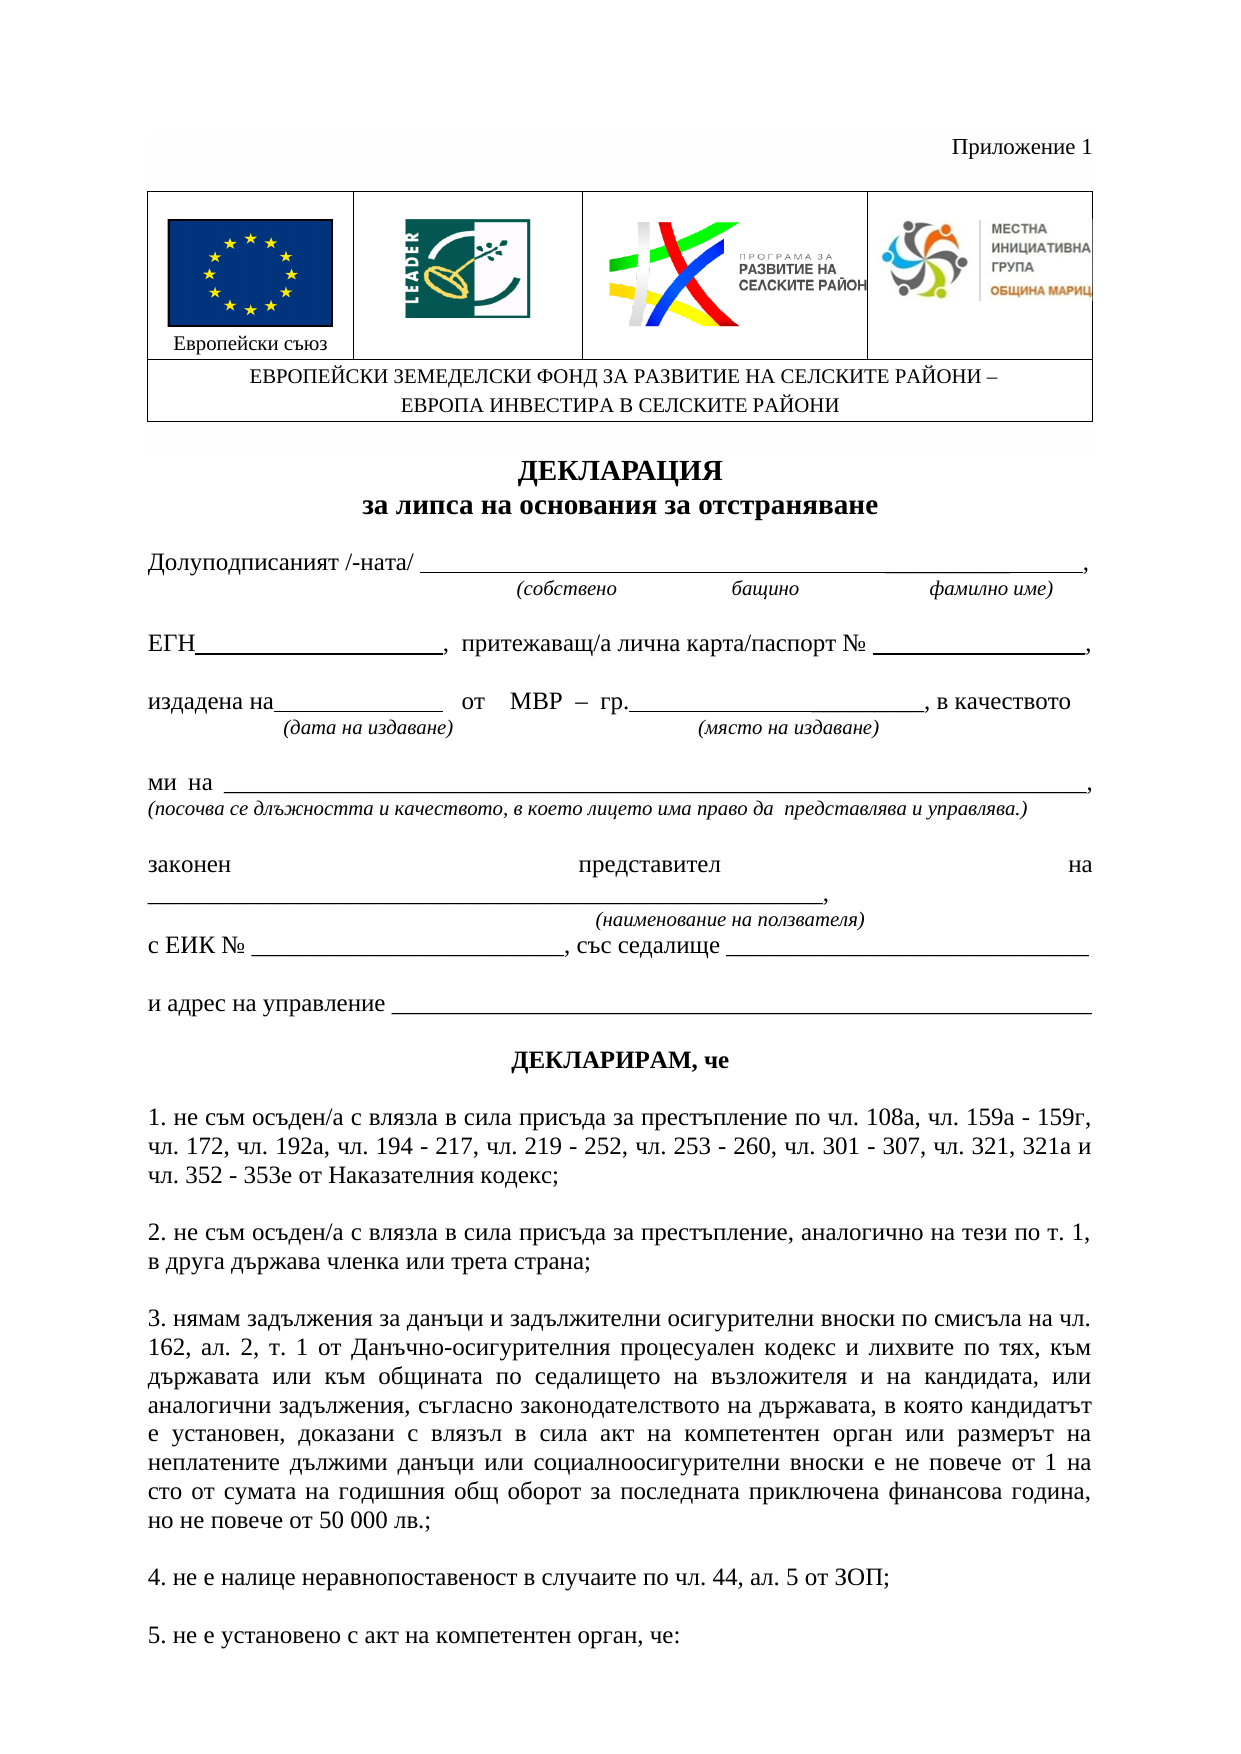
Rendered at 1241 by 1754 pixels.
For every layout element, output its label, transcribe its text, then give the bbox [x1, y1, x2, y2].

text и адрес на управление ________________________________________________________ [148, 988, 1093, 1017]
text ЕГН , притежаващ/а лична карта/паспорт № ________________, [148, 628, 1093, 657]
table_cell ЕВРОПЕЙСКИ ЗЕМЕДЕЛСКИ ФОНД ЗА РАЗВИТИЕ НА СЕЛСКИТЕ РАЙОНИ – ЕВРОПА ИНВЕСТИРА В СЕЛСКИТЕ РАЙОНИ [148, 360, 1092, 421]
text Долуподписаният /-ната/ __________ , [148, 547, 1093, 576]
text (наименование на ползвателя) [148, 906, 1093, 931]
text ДЕКЛАРАЦИЯ [148, 453, 1093, 487]
table_header [868, 192, 1092, 359]
text 3. нямам задължения за данъци и задължителни осигурителни вноски по смисъла на чл. 162, ал. 2, т. 1 от Данъчно-осигурителния процесуален кодекс и лихвите по тях, към държавата или към общината по седалището на възложителя и на кандидата, или аналогични задължения, съгласно законодателството на държавата, в която кандидатът е установен, доказани с влязъл в сила акт на компетентен орган или размерът на неплатените дължими данъци или социалноосигурителни вноски е не повече от 1 на сто от сумата на годишния общ оборот за последната приключена финансова година, но не повече от 50 000 лв.; [148, 1303, 1093, 1533]
text законен представител на ______________________________________________________, [148, 849, 1093, 906]
text Приложение 1 [148, 133, 1093, 159]
text ми на _____________________________________________________________________, (посочва се длъжността и качеството, в което лицето има право да представлява и управлява.) [148, 767, 1093, 820]
picture [593, 213, 868, 334]
picture [878, 219, 1093, 301]
text 1. не съм осъден/а с влязла в сила присъда за престъпление по чл. 108а, чл. 159а - 159г, чл. 172, чл. 192а, чл. 194 - 217, чл. 219 - 252, чл. 253 - 260, чл. 301 - 307, чл. 321, 321а и чл. 352 - 353е от Наказателния кодекс; [148, 1102, 1093, 1188]
table_header [354, 192, 582, 359]
text издадена на от МВР – гр. _________, в качеството [148, 686, 1093, 714]
table_header Европейски съюз [148, 192, 353, 359]
text (собствено бащино фамилно име) [148, 576, 1093, 599]
text за липса на основания за отстраняване [148, 487, 1093, 520]
picture [405, 219, 531, 318]
text 4. не е налице неравнопоставеност в случаите по чл. 44, ал. 5 от ЗОП; [148, 1562, 1093, 1591]
text с ЕИК № _________________________, със седалище _____________________________ [148, 931, 1093, 959]
text 5. не е установено с акт на компетентен орган, че: [148, 1620, 1093, 1648]
text (дата на издаване) (място на издаване) [148, 714, 1093, 739]
table_header [583, 192, 867, 359]
text ДЕКЛАРИРАМ, че [148, 1045, 1093, 1073]
text 2. не съм осъден/а с влязла в сила присъда за престъпление, аналогично на тези по т. 1, в друга държава членка или трета страна; [148, 1217, 1093, 1275]
